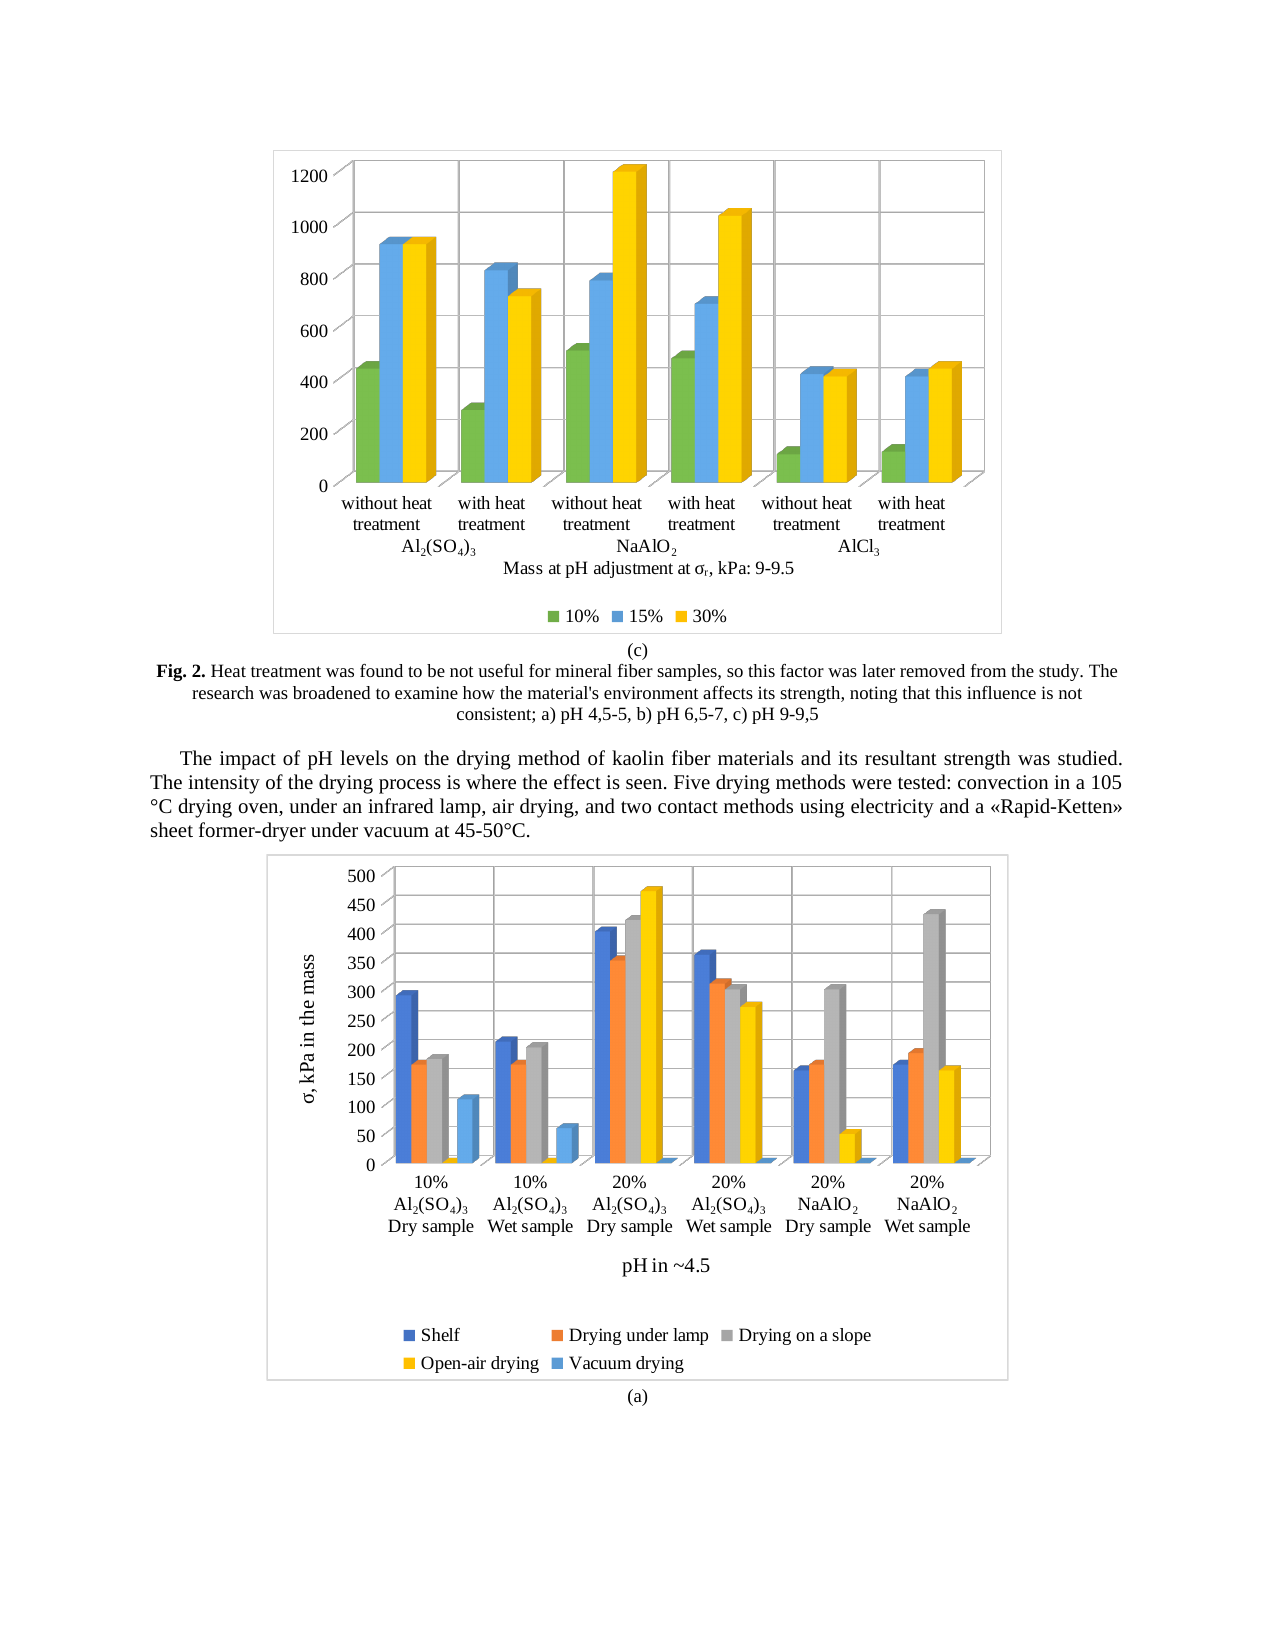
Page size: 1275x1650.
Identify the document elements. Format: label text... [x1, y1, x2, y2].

text The impact of pH levels on the drying method of kaolin fiber materials and its resultant strength was studied. The intensity of the drying process is where the effect is seen. Five drying methods were tested: convection in a 105 °C drying oven, under an infrared lamp, air drying, and two contact methods using electricity and a «Rapid-Ketten» sheet former-dryer under vacuum at 45-50°C. [150, 746, 1125, 842]
text (c) [150, 638, 1125, 660]
text (a) [150, 1385, 1125, 1407]
text Fig. 2. Heat treatment was found to be not useful for mineral fiber samples, so this factor was later removed from the study. The research was broadened to examine how the material's environment affects its strength, noting that this influence is not consistent; a) pH 4,5-5, b) pH 6,5-7, c) pH 9-9,5 [150, 660, 1125, 725]
